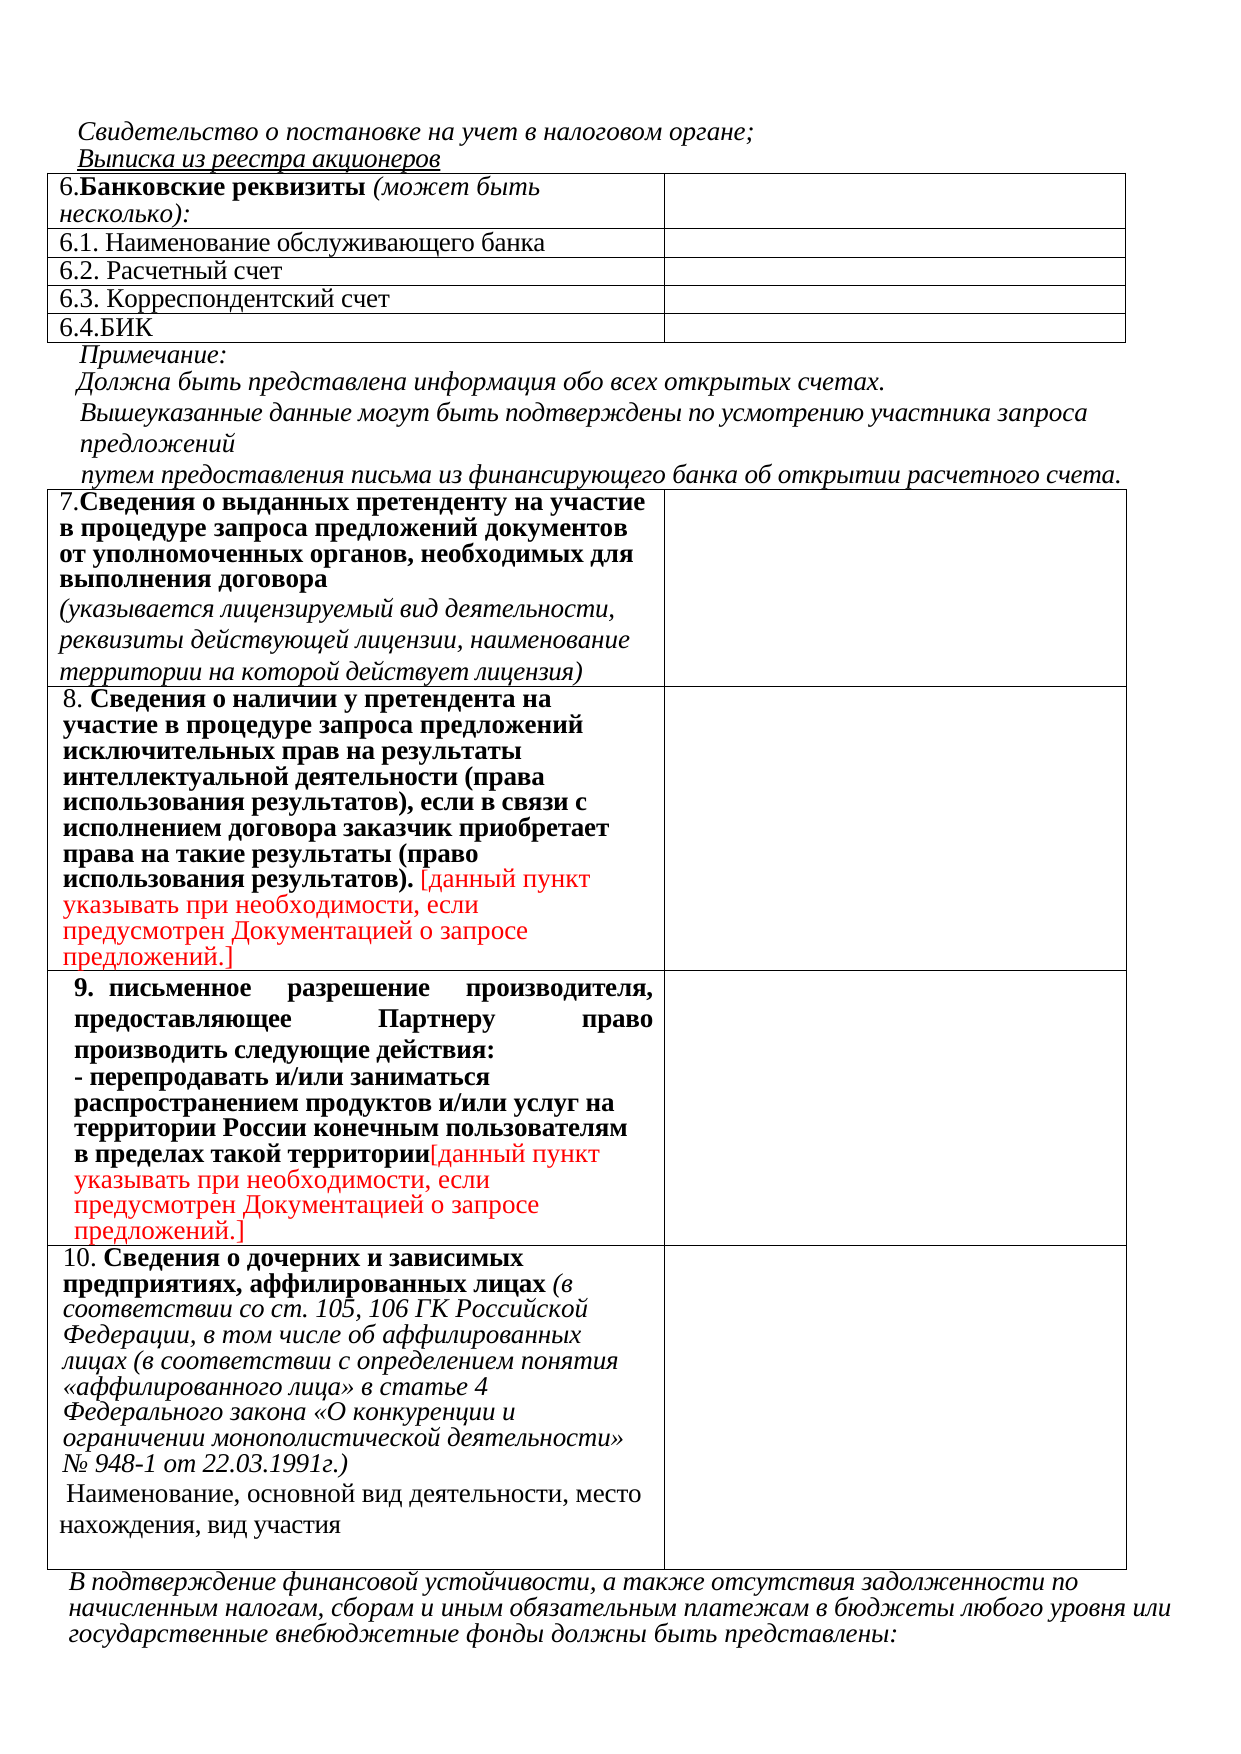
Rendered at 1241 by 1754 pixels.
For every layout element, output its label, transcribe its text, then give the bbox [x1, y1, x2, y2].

text В подтверждение финансовой устойчивости, а также отсутствия задолженности по начисленным налогам, сборам и иным обязательным платежам в бюджеты любого уровня или государственные внебюджетные фонды должны быть представлены: [68, 1570, 1181, 1648]
table_cell [665, 971, 1126, 1245]
table_cell 6.2. Расчетный счет [48, 258, 664, 285]
table_cell письменное разрешение производителя, предоставляющее Партнеру право производить следующие действия: - перепродавать и/или заниматься распространением продуктов и/или услуг на территории России конечным пользователям в пределах такой территории[данный пункт указывать при необходимости, если предусмотрен Документацией о запросе предложений.] [48, 971, 664, 1245]
text Свидетельство о постановке на учет в налоговом органе; [69, 118, 1137, 145]
table_cell 6.4.БИК [48, 314, 664, 342]
text Примечание: [79, 343, 1181, 369]
table_header 7.Сведения о выданных претенденту на участие в процедуре запроса предложений документов от уполномоченных органов, необходимых для выполнения договора (указывается лицензируемый вид деятельности, реквизиты действующей лицензии, наименование территории на которой действует лицензия) [48, 490, 664, 686]
table_cell [665, 687, 1126, 970]
table_cell [665, 1246, 1126, 1569]
text Вышеуказанные данные могут быть подтверждены по усмотрению участника запроса предложений [79, 396, 1181, 458]
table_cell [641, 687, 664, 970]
table_header 6.Банковские реквизиты (может быть несколько): [48, 174, 664, 228]
table_cell [665, 314, 1125, 342]
text путем предоставления письма из финансирующего банка об открытии расчетного счета. [81, 458, 1181, 489]
table_cell [665, 258, 1125, 285]
table_cell [665, 229, 1125, 257]
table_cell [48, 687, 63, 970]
table_header [665, 490, 1126, 686]
table_cell 10. Сведения о дочерних и зависимых предприятиях, аффилированных лицах (в соответствии со ст. 105, 106 ГК Российской Федерации, в том числе об аффилированных лицах (в соответствии с определением понятия «аффилированного лица» в статье 4 Федерального закона «О конкуренции и ограничении монополистической деятельности» № 948-1 от 22.03.1991г.) Наименование, основной вид деятельности, место нахождения, вид участия [48, 1246, 664, 1569]
table_header [665, 174, 1125, 228]
table_cell 6.3. Корреспондентский счет [48, 286, 664, 313]
text Выписка из реестра акционеров [69, 145, 1137, 173]
text Должна быть представлена информация обо всех открытых счетах. [77, 369, 1181, 396]
table_cell [665, 286, 1125, 313]
table_cell 6.1. Наименование обслуживающего банка [48, 229, 664, 257]
